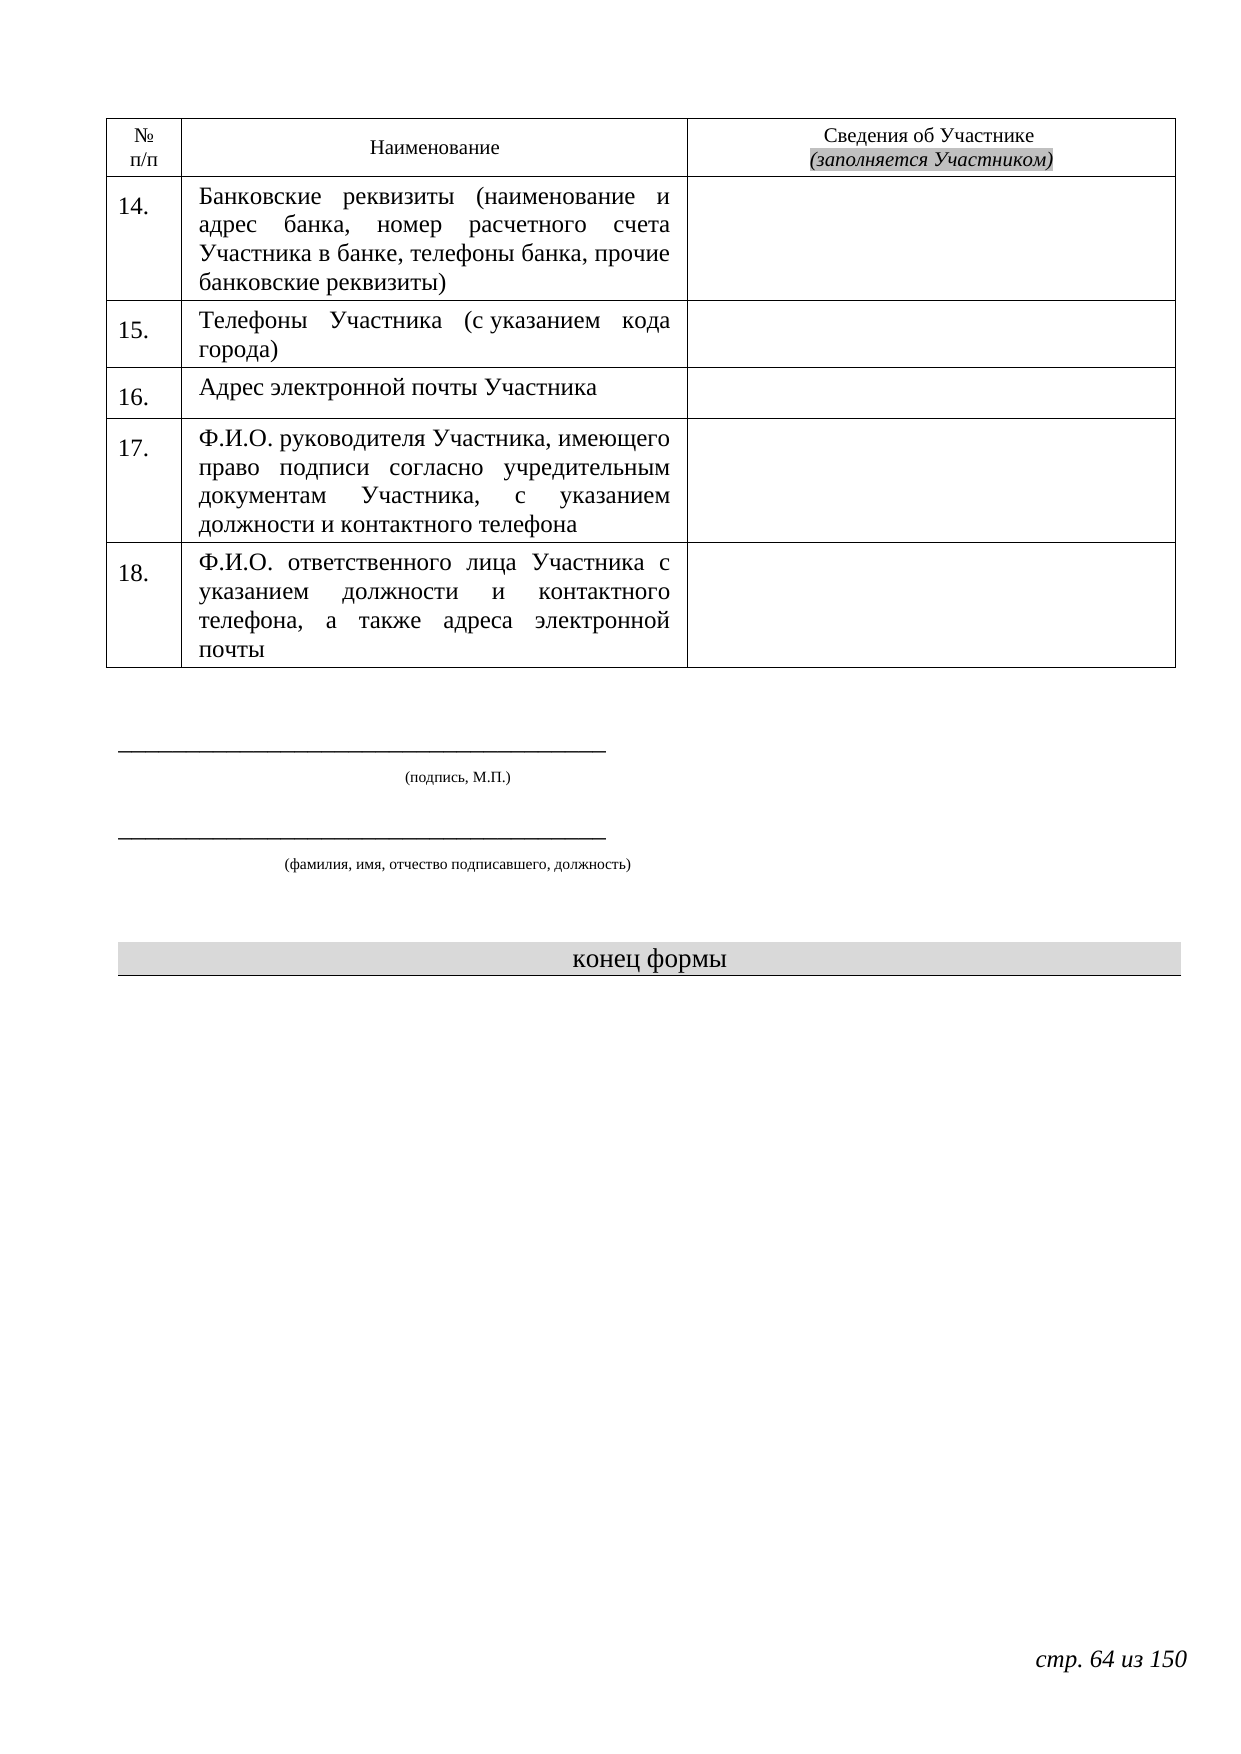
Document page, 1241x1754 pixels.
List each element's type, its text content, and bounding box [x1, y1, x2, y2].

table_cell [688, 301, 1175, 367]
text (фамилия, имя, отчество подписавшего, должность) [118, 855, 797, 886]
text ____________________________________ [118, 724, 1181, 755]
table_cell [688, 419, 1175, 542]
text конец формы [118, 942, 1181, 975]
table_header Наименование [182, 119, 687, 176]
table_cell [107, 543, 181, 667]
table_cell [107, 177, 181, 300]
table_header № п/п [107, 119, 181, 176]
table_cell Банковские реквизиты (наименование и адрес банка, номер расчетного счета Участника в банке, телефоны банка, прочие банковские реквизиты) [182, 177, 687, 300]
table_cell [107, 301, 181, 367]
table_cell Телефоны Участника (с указанием кода города) [182, 301, 687, 367]
table_cell [688, 368, 1175, 418]
table_cell Ф.И.О. руководителя Участника, имеющего право подписи согласно учредительным документам Участника, с указанием должности и контактного телефона [182, 419, 687, 542]
table_cell [688, 177, 1175, 300]
table_cell [107, 368, 181, 418]
table_cell [688, 543, 1175, 667]
table_cell Адрес электронной почты Участника [182, 368, 687, 418]
table_cell [107, 419, 181, 542]
text (подпись, М.П.) [118, 767, 797, 798]
text ____________________________________ [118, 811, 1181, 842]
table_header Сведения об Участнике (заполняется Участником) [688, 119, 1175, 176]
table_cell Ф.И.О. ответственного лица Участника с указанием должности и контактного телефона, а также адреса электронной почты [182, 543, 687, 667]
